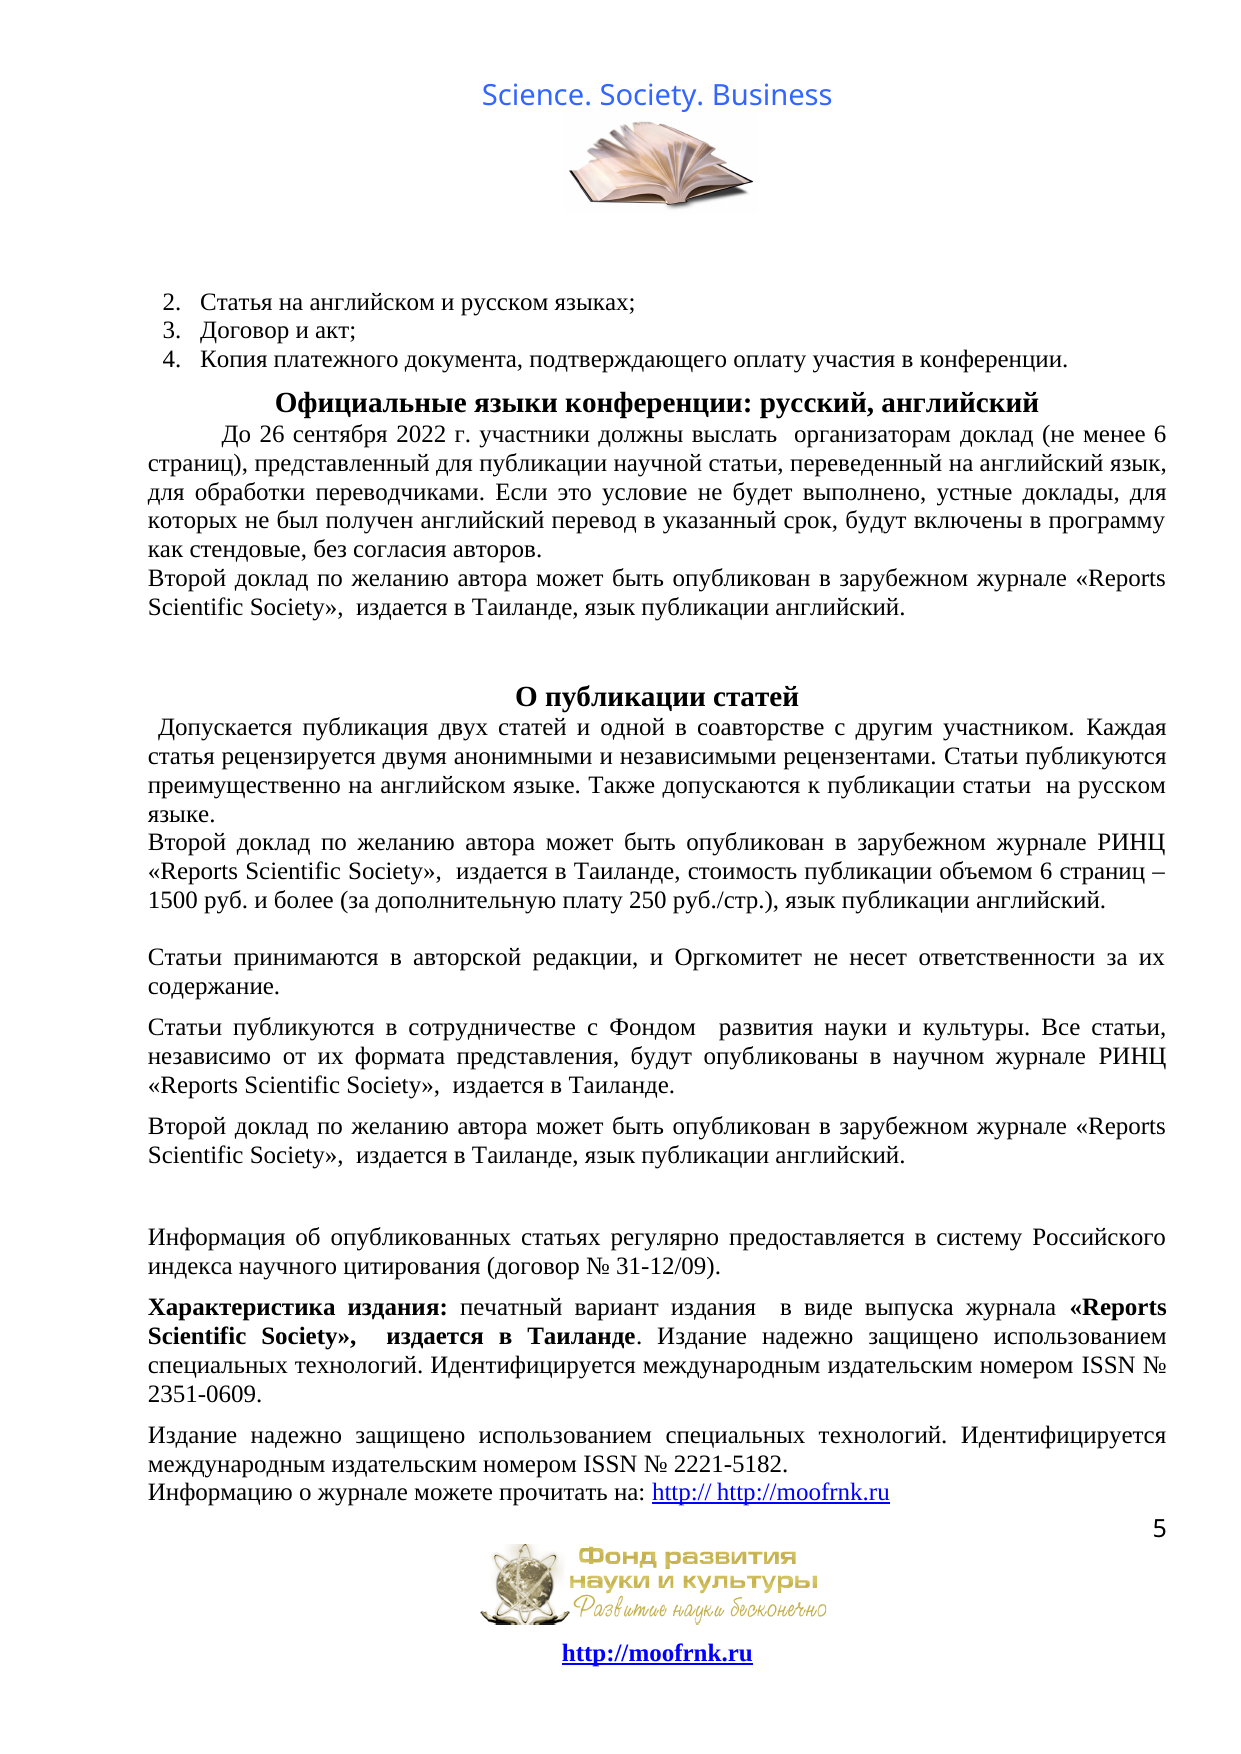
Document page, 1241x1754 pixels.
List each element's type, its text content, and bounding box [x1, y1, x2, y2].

text Статьи принимаются в авторской редакции, и Оргкомитет не несет ответственности за их содержание. [148, 942, 1167, 1000]
text Статьи публикуются в сотрудничестве с Фондом развития науки и культуры. Все статьи, независимо от их формата представления, будут опубликованы в научном журнале РИНЦ «Reports Scientific Society», издается в Таиланде. [148, 1012, 1167, 1099]
text Информация об опубликованных статьях регулярно предоставляется в систему Российского индекса научного цитирования (договор № 31-12/09). [148, 1222, 1167, 1280]
list Договор и акт; [162, 316, 1167, 344]
text Характеристика издания: печатный вариант издания в виде выпуска журнала «Reports Scientific Society», издается в Таиланде. Издание надежно защищено использованием специальных технологий. Идентифицируется международным издательским номером ISSN № 2351-0609. [148, 1292, 1167, 1407]
list Копия платежного документа, подтверждающего оплату участия в конференции. [162, 344, 1167, 373]
picture [563, 113, 759, 214]
text Допускается публикация двух статей и одной в соавторстве с другим участником. Каждая статья рецензируется двумя анонимными и независимыми рецензентами. Статьи публикуются преимущественно на английском языке. Также допускаются к публикации статьи на русском языке. [148, 712, 1167, 827]
text Второй доклад по желанию автора может быть опубликован в зарубежном журнале РИНЦ «Reports Scientific Society», издается в Таиланде, стоимость публикации объемом 6 страниц – 1500 руб. и более (за дополнительную плату 250 руб./стр.), язык публикации английский. [148, 827, 1167, 914]
text Второй доклад по желанию автора может быть опубликован в зарубежном журнале «Reports Scientific Society», издается в Таиланде, язык публикации английский. [148, 1111, 1167, 1169]
text Издание надежно защищено использованием специальных технологий. Идентифицируется международным издательским номером ISSN № 2221-5182. [148, 1420, 1167, 1477]
text До 26 сентября 2022 г. участники должны выслать организаторам доклад (не менее 6 страниц), представленный для публикации научной статьи, переведенный на английский язык, для обработки переводчиками. Если это условиe не будет выполнено, устные доклады, для которых не был получен английский перевод в указанный срок, будут включены в программу как стендовые, без согласия авторов. [148, 419, 1167, 563]
text Второй доклад по желанию автора может быть опубликован в зарубежном журнале «Reports Scientific Society», издается в Таиланде, язык публикации английский. [148, 563, 1167, 620]
picture [480, 1544, 834, 1625]
list Статья на английском и русском языках; [162, 287, 1167, 316]
text Официальные языки конференции: русский, английский [148, 386, 1167, 419]
text Информацию о журнале можете прочитать на: http:// http://moofrnk.ru [148, 1477, 1167, 1506]
text О публикации статей [148, 679, 1167, 712]
